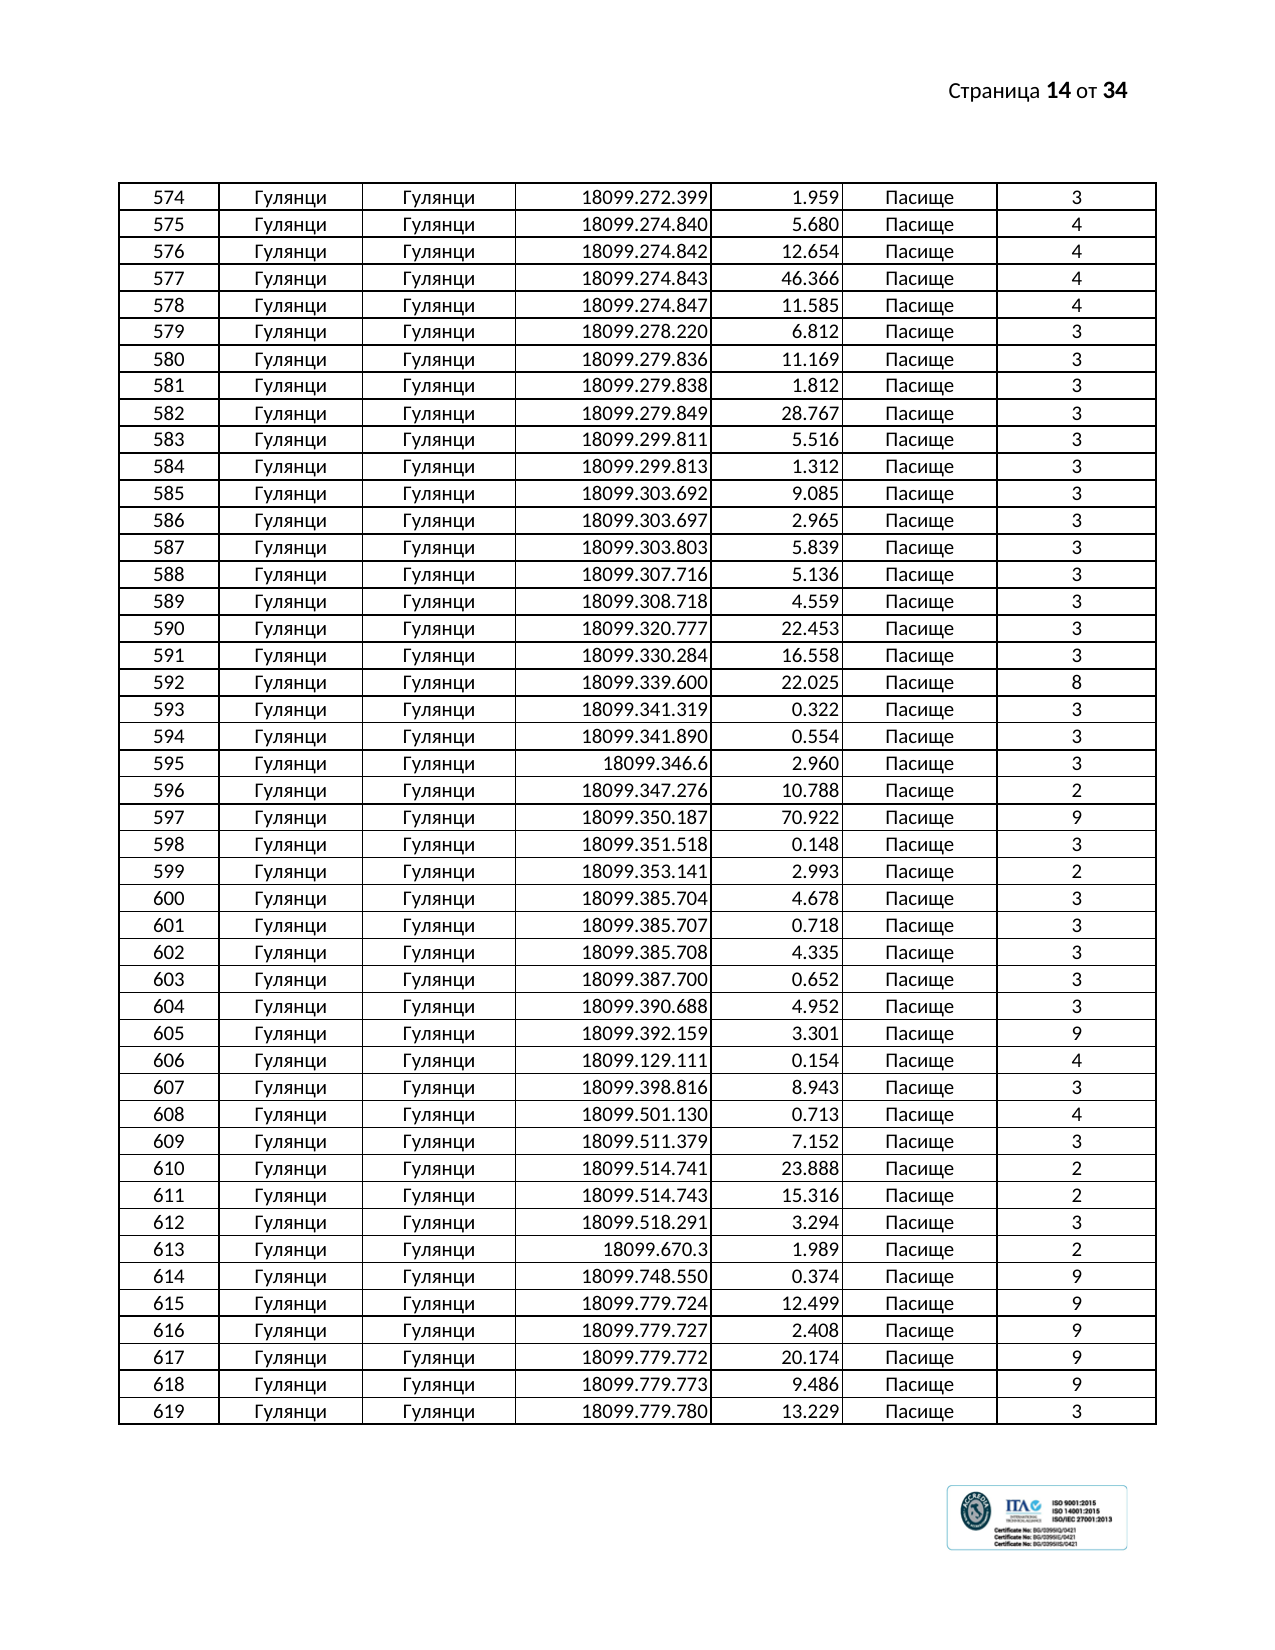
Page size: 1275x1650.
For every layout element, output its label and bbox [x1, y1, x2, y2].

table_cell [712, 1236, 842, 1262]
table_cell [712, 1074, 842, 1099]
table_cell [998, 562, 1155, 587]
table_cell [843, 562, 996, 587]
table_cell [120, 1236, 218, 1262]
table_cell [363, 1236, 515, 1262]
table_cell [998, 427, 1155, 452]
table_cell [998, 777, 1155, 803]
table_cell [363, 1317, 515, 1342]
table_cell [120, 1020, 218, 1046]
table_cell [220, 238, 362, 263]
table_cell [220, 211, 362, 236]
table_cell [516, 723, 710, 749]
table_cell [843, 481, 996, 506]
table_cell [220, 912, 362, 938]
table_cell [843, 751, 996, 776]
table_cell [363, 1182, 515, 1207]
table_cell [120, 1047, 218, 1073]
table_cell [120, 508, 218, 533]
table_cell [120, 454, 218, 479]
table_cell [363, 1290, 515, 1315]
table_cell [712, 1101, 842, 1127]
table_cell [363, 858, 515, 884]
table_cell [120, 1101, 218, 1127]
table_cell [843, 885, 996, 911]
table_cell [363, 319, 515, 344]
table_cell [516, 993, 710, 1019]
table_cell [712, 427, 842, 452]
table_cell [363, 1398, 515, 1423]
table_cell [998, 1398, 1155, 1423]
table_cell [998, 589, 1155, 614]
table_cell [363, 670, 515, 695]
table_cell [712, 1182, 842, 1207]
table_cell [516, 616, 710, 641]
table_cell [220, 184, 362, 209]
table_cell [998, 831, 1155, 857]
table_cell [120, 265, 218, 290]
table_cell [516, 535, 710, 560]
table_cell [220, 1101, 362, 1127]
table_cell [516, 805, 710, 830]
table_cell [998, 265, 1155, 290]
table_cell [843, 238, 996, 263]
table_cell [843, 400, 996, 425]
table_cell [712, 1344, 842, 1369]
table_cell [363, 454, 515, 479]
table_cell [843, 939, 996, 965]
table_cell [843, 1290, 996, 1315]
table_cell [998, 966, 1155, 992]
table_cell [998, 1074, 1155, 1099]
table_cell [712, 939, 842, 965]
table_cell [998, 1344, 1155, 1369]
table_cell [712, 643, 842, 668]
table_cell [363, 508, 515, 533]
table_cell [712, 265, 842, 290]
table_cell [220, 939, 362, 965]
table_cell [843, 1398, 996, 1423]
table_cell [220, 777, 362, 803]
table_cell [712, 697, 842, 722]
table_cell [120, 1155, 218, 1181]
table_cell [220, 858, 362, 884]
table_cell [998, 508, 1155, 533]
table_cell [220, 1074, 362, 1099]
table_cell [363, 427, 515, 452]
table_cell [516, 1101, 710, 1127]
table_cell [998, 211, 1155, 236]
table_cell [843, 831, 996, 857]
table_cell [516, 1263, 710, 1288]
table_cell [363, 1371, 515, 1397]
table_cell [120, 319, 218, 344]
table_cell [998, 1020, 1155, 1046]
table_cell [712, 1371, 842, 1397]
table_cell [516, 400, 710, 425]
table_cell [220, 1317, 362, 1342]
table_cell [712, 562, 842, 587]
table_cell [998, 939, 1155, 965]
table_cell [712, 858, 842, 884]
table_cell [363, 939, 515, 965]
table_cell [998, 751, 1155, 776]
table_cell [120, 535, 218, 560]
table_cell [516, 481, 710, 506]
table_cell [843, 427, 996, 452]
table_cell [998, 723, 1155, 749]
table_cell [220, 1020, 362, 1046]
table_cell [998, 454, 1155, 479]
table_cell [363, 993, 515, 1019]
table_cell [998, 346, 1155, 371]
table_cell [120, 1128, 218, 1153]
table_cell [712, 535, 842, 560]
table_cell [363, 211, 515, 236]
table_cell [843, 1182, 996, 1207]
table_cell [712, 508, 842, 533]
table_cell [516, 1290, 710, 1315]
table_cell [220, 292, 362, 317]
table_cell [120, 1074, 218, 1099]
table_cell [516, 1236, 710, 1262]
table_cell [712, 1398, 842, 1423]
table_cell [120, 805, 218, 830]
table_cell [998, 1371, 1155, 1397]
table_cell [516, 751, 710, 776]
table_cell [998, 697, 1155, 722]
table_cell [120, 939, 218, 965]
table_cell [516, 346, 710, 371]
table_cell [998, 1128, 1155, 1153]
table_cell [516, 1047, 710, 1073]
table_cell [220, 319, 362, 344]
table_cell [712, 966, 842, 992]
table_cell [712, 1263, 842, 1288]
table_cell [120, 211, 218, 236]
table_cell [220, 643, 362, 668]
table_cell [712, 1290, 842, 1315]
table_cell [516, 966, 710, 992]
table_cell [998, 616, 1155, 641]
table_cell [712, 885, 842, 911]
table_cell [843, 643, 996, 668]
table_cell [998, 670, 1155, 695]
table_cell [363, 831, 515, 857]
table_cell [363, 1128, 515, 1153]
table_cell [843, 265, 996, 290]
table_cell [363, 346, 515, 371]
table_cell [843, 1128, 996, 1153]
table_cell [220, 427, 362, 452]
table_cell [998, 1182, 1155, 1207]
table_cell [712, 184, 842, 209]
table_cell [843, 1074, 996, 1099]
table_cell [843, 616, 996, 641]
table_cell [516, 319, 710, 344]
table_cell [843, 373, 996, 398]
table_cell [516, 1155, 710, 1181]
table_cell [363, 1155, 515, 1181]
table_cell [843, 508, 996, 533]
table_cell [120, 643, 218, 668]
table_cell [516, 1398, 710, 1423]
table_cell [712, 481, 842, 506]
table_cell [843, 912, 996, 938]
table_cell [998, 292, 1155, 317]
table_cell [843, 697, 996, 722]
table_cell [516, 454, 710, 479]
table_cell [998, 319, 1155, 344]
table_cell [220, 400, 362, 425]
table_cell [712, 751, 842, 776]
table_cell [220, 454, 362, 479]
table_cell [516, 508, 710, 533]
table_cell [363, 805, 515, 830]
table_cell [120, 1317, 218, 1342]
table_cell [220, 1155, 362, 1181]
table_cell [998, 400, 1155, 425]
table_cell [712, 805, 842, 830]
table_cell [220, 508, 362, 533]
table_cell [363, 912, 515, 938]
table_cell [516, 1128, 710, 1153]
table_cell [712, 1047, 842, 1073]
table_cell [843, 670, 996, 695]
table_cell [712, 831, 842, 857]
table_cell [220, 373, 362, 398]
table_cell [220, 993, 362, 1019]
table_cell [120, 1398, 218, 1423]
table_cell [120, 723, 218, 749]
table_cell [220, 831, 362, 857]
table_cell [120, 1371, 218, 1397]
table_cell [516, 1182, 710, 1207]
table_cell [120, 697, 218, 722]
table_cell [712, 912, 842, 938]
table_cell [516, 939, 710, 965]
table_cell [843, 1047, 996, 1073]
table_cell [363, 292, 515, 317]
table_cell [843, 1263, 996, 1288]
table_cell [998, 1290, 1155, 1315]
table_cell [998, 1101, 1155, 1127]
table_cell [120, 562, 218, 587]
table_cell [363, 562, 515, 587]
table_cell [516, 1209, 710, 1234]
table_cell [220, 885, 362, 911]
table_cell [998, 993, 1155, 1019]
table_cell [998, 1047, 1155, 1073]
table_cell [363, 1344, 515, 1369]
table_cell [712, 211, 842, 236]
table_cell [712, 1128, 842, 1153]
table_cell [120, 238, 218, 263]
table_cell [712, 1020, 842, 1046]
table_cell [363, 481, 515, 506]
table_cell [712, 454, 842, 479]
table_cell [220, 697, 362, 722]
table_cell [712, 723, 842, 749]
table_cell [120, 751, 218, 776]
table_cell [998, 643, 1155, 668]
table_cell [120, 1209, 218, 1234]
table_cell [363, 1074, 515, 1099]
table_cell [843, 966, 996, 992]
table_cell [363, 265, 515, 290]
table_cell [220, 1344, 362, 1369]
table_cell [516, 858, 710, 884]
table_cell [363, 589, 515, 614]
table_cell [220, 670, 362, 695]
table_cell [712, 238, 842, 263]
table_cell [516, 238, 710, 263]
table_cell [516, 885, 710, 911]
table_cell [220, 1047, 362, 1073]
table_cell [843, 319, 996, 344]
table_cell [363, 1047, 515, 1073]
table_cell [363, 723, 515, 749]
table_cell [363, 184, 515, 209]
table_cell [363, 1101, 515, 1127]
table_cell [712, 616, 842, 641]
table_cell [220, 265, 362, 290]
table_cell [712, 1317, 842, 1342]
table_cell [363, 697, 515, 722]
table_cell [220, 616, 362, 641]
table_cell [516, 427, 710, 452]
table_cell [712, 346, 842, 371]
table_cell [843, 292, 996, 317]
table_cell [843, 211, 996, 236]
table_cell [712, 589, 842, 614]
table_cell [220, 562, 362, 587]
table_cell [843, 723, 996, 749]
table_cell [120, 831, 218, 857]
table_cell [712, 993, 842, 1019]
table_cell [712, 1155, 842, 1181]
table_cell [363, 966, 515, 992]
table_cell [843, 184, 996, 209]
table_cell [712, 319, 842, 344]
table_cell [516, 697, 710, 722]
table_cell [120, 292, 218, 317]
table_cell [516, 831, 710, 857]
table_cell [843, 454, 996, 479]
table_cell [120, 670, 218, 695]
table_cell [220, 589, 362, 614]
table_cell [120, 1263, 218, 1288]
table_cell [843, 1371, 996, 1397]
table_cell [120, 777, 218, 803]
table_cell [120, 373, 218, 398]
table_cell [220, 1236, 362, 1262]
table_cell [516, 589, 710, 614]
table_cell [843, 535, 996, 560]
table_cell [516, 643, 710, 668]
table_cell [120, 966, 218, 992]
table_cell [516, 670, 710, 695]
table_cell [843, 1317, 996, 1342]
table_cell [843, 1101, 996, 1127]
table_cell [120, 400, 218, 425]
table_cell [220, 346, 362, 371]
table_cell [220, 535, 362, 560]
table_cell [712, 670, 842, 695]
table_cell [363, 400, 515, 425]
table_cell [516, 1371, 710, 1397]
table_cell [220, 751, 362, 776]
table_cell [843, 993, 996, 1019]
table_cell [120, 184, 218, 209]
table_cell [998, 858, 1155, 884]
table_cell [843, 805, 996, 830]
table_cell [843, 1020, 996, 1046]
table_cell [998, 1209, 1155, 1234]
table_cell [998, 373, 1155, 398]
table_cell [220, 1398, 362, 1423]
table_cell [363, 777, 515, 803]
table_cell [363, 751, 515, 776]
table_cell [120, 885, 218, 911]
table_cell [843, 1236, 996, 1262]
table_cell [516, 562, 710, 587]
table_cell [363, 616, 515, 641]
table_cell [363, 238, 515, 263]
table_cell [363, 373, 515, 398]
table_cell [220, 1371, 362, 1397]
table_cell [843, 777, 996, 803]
picture [944, 1485, 1128, 1552]
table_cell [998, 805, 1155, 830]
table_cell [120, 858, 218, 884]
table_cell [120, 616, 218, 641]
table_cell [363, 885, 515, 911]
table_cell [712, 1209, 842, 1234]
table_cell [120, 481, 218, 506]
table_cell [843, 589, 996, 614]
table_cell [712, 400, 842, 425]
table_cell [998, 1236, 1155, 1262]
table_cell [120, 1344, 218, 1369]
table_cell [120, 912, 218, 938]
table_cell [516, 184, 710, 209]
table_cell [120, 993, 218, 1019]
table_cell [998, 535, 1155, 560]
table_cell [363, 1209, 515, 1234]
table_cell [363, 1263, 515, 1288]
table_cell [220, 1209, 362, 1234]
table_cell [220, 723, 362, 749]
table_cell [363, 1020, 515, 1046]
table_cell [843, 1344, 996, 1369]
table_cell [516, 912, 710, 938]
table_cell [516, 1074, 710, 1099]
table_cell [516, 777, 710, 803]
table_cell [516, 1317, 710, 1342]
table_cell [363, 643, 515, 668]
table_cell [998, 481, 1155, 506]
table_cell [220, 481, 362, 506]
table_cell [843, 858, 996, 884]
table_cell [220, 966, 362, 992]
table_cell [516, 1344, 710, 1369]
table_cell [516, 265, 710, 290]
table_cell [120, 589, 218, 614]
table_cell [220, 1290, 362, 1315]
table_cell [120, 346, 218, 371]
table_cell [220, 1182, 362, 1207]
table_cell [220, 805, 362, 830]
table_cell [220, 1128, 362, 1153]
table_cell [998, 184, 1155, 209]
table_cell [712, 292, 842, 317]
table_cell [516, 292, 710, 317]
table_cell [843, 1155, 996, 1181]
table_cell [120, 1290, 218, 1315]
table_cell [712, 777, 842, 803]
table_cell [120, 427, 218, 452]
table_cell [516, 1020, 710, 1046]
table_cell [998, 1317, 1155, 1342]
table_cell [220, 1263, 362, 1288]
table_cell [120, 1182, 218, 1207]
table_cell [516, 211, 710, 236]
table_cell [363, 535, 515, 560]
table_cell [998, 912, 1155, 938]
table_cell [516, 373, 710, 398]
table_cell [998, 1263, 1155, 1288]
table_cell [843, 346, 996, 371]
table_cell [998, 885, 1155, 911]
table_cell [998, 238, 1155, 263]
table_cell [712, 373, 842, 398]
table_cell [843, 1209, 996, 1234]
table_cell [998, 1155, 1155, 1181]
